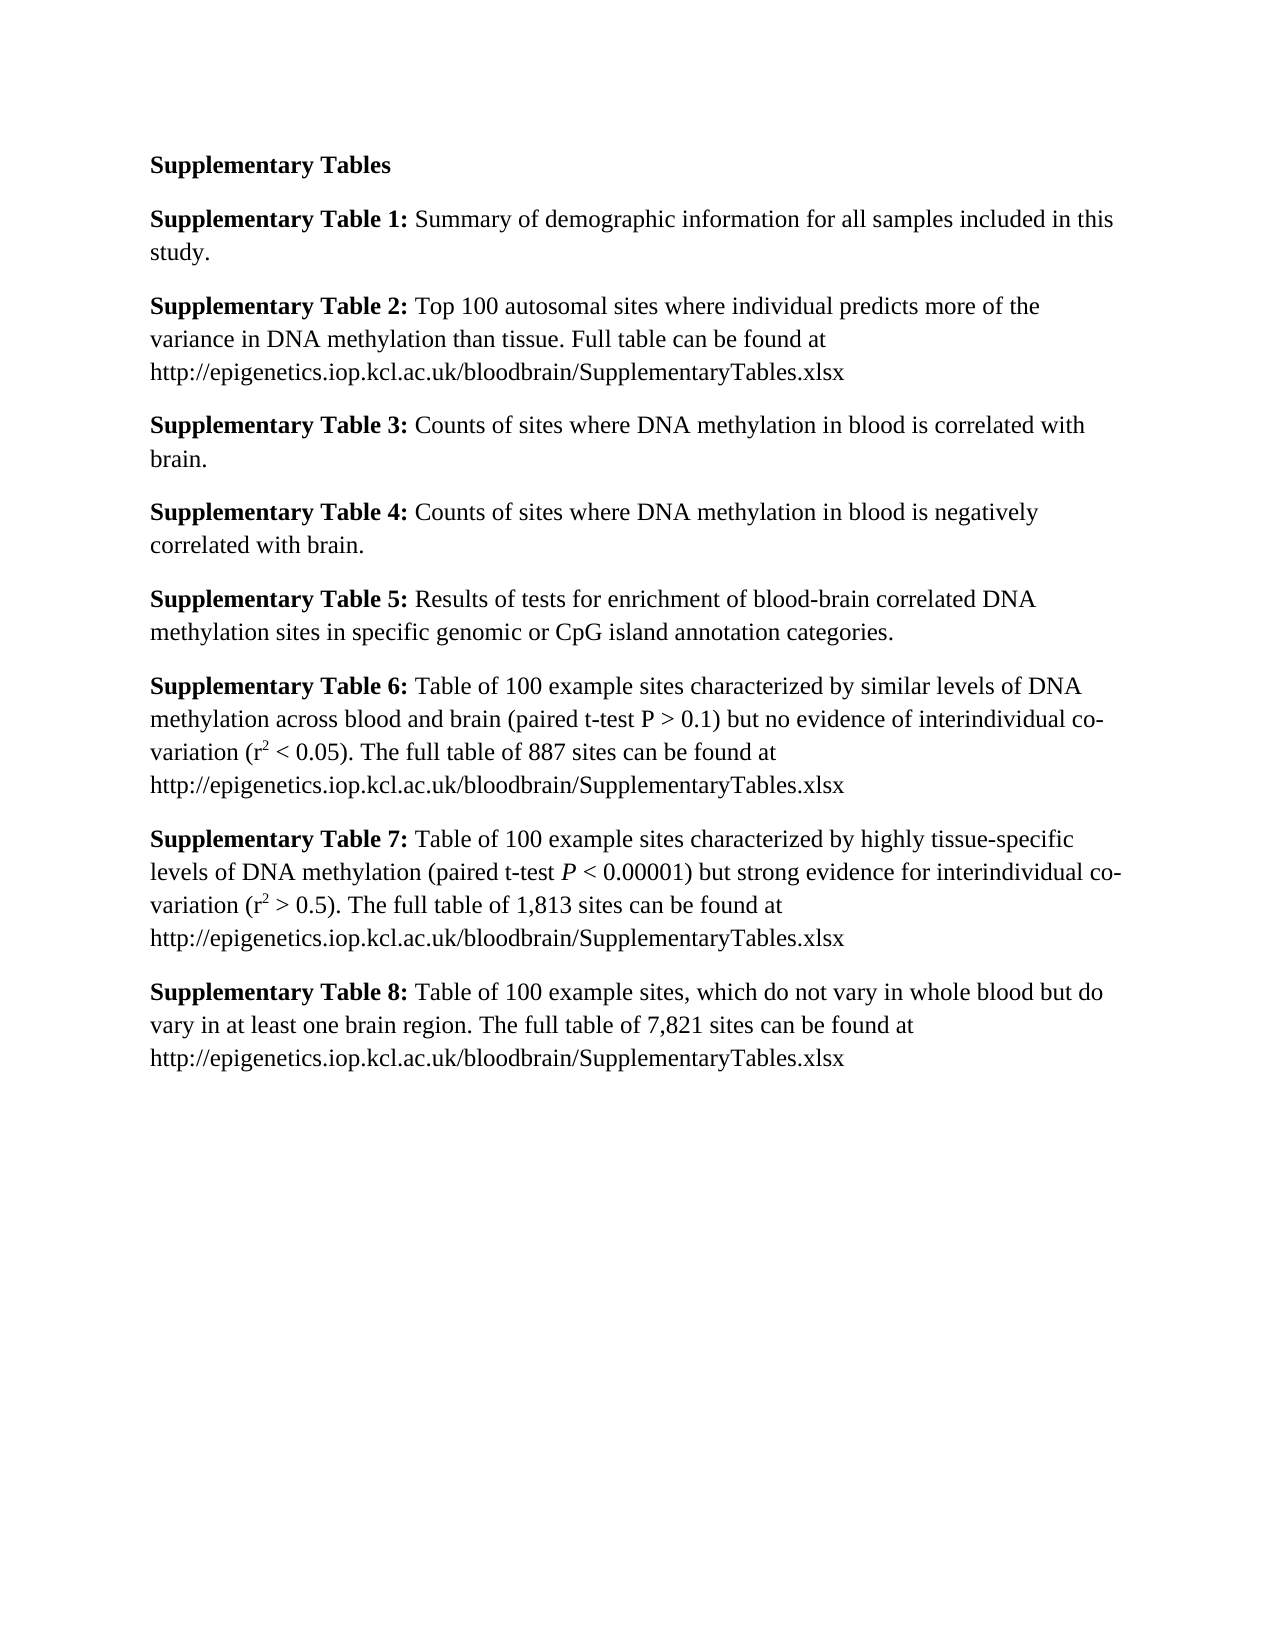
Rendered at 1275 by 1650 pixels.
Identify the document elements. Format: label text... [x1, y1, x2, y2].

text Supplementary Tables [150, 150, 1125, 179]
text Supplementary Table 5: Results of tests for enrichment of blood-brain correlated DNA methylation sites in specific genomic or CpG island annotation categories. [150, 584, 1125, 646]
text Supplementary Table 2: Top 100 autosomal sites where individual predicts more of the variance in DNA methylation than tissue. Full table can be found at http://epigenetics.iop.kcl.ac.uk/bloodbrain/SupplementaryTables.xlsx [150, 291, 1125, 386]
text Supplementary Table 1: Summary of demographic information for all samples included in this study. [150, 204, 1125, 266]
text Supplementary Table 6: Table of 100 example sites characterized by similar levels of DNA methylation across blood and brain (paired t-test P > 0.1) but no evidence of interindividual co-variation (r2 < 0.05). The full table of 887 sites can be found at http://epigenetics.iop.kcl.ac.uk/bloodbrain/SupplementaryTables.xlsx [150, 671, 1125, 799]
text Supplementary Table 8: Table of 100 example sites, which do not vary in whole blood but do vary in at least one brain region. The full table of 7,821 sites can be found at http://epigenetics.iop.kcl.ac.uk/bloodbrain/SupplementaryTables.xlsx [150, 977, 1125, 1072]
text Supplementary Table 4: Counts of sites where DNA methylation in blood is negatively correlated with brain. [150, 497, 1125, 559]
text Supplementary Table 3: Counts of sites where DNA methylation in blood is correlated with brain. [150, 411, 1125, 472]
text Supplementary Table 7: Table of 100 example sites characterized by highly tissue-specific levels of DNA methylation (paired t-test P < 0.00001) but strong evidence for interindividual co-variation (r2 > 0.5). The full table of 1,813 sites can be found at http://epigenetics.iop.kcl.ac.uk/bloodbrain/SupplementaryTables.xlsx [150, 824, 1125, 952]
